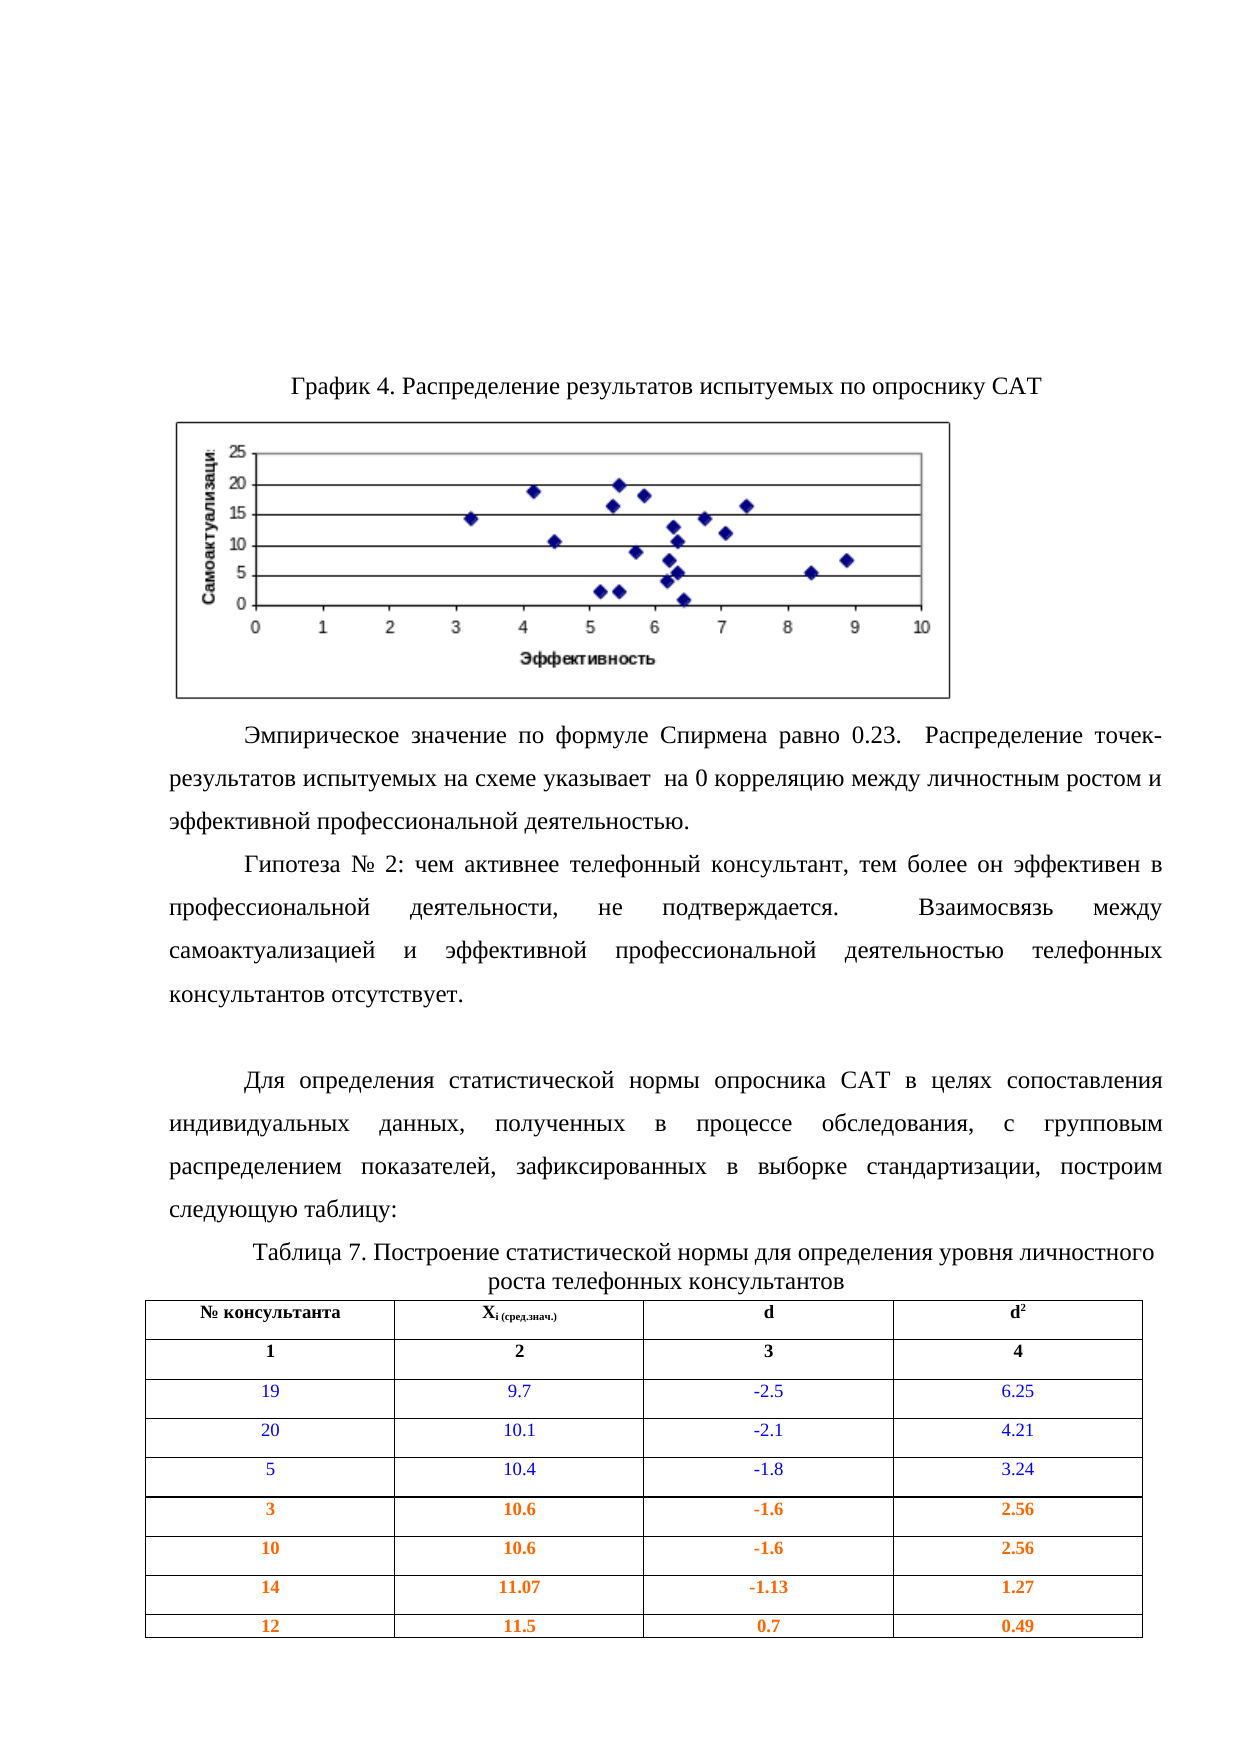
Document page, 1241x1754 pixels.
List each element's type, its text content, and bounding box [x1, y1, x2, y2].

table_cell 5 [146, 1458, 394, 1496]
table_cell 11.07 [395, 1576, 643, 1614]
table_cell 0.7 [644, 1615, 893, 1637]
table_cell 6.25 [894, 1380, 1142, 1418]
table_cell 10 [146, 1537, 394, 1575]
table_cell -1.13 [644, 1576, 893, 1614]
table_cell 14 [146, 1576, 394, 1614]
table_cell -2.1 [644, 1419, 893, 1457]
table_cell -2.5 [644, 1380, 893, 1418]
table_cell 10.4 [395, 1458, 643, 1496]
text Гипотеза № 2: чем активнее телефонный консультант, тем более он эффективен в профессиональной деятельности, не подтверждается. Взаимосвязь между самоактуализацией и эффективной профессиональной деятельностью телефонных консультантов отсутствует. [169, 849, 1163, 1007]
table_cell 9.7 [395, 1380, 643, 1418]
table_cell 0.49 [894, 1615, 1142, 1637]
table_cell 20 [146, 1419, 394, 1457]
table_cell 10.6 [395, 1498, 643, 1536]
table_cell 2.56 [894, 1498, 1142, 1536]
table_cell 4.21 [894, 1419, 1142, 1457]
table_cell -1.6 [644, 1537, 893, 1575]
text Для определения статистической нормы опросника САТ в целях сопоставления индивидуальных данных, полученных в процессе обследования, с групповым распределением показателей, зафиксированных в выборке стандартизации, построим следующую таблицу: [169, 1065, 1163, 1223]
text Эмпирическое значение по формуле Спирмена равно 0.23. Распределение точек-результатов испытуемых на схеме указывает на 0 корреляцию между личностным ростом и эффективной профессиональной деятельностью. [169, 720, 1163, 835]
table_cell 19 [146, 1380, 394, 1418]
table_cell 3.24 [894, 1458, 1142, 1496]
table_cell 3 [644, 1340, 893, 1378]
table_header Хi (сред.знач.) [395, 1301, 643, 1339]
table_cell 10.6 [395, 1537, 643, 1575]
table_cell 1 [146, 1340, 394, 1378]
table_cell 11.5 [395, 1615, 643, 1637]
table_header № консультанта [146, 1301, 394, 1339]
table_cell 2 [395, 1340, 643, 1378]
text Таблица 7. Построение статистической нормы для определения уровня личностного роста телефонных консультантов [169, 1237, 1163, 1295]
table_cell -1.8 [644, 1458, 893, 1496]
table_cell -1.6 [644, 1498, 893, 1536]
table_cell 3 [146, 1498, 394, 1536]
table_cell 12 [146, 1615, 394, 1637]
table_header d2 [894, 1301, 1142, 1339]
table_cell 2.56 [894, 1537, 1142, 1575]
text График 4. Распределение результатов испытуемых по опроснику САТ [169, 371, 1163, 400]
table_cell 10.1 [395, 1419, 643, 1457]
table_header d [644, 1301, 893, 1339]
table_cell 1.27 [894, 1576, 1142, 1614]
table_cell 4 [894, 1340, 1142, 1378]
